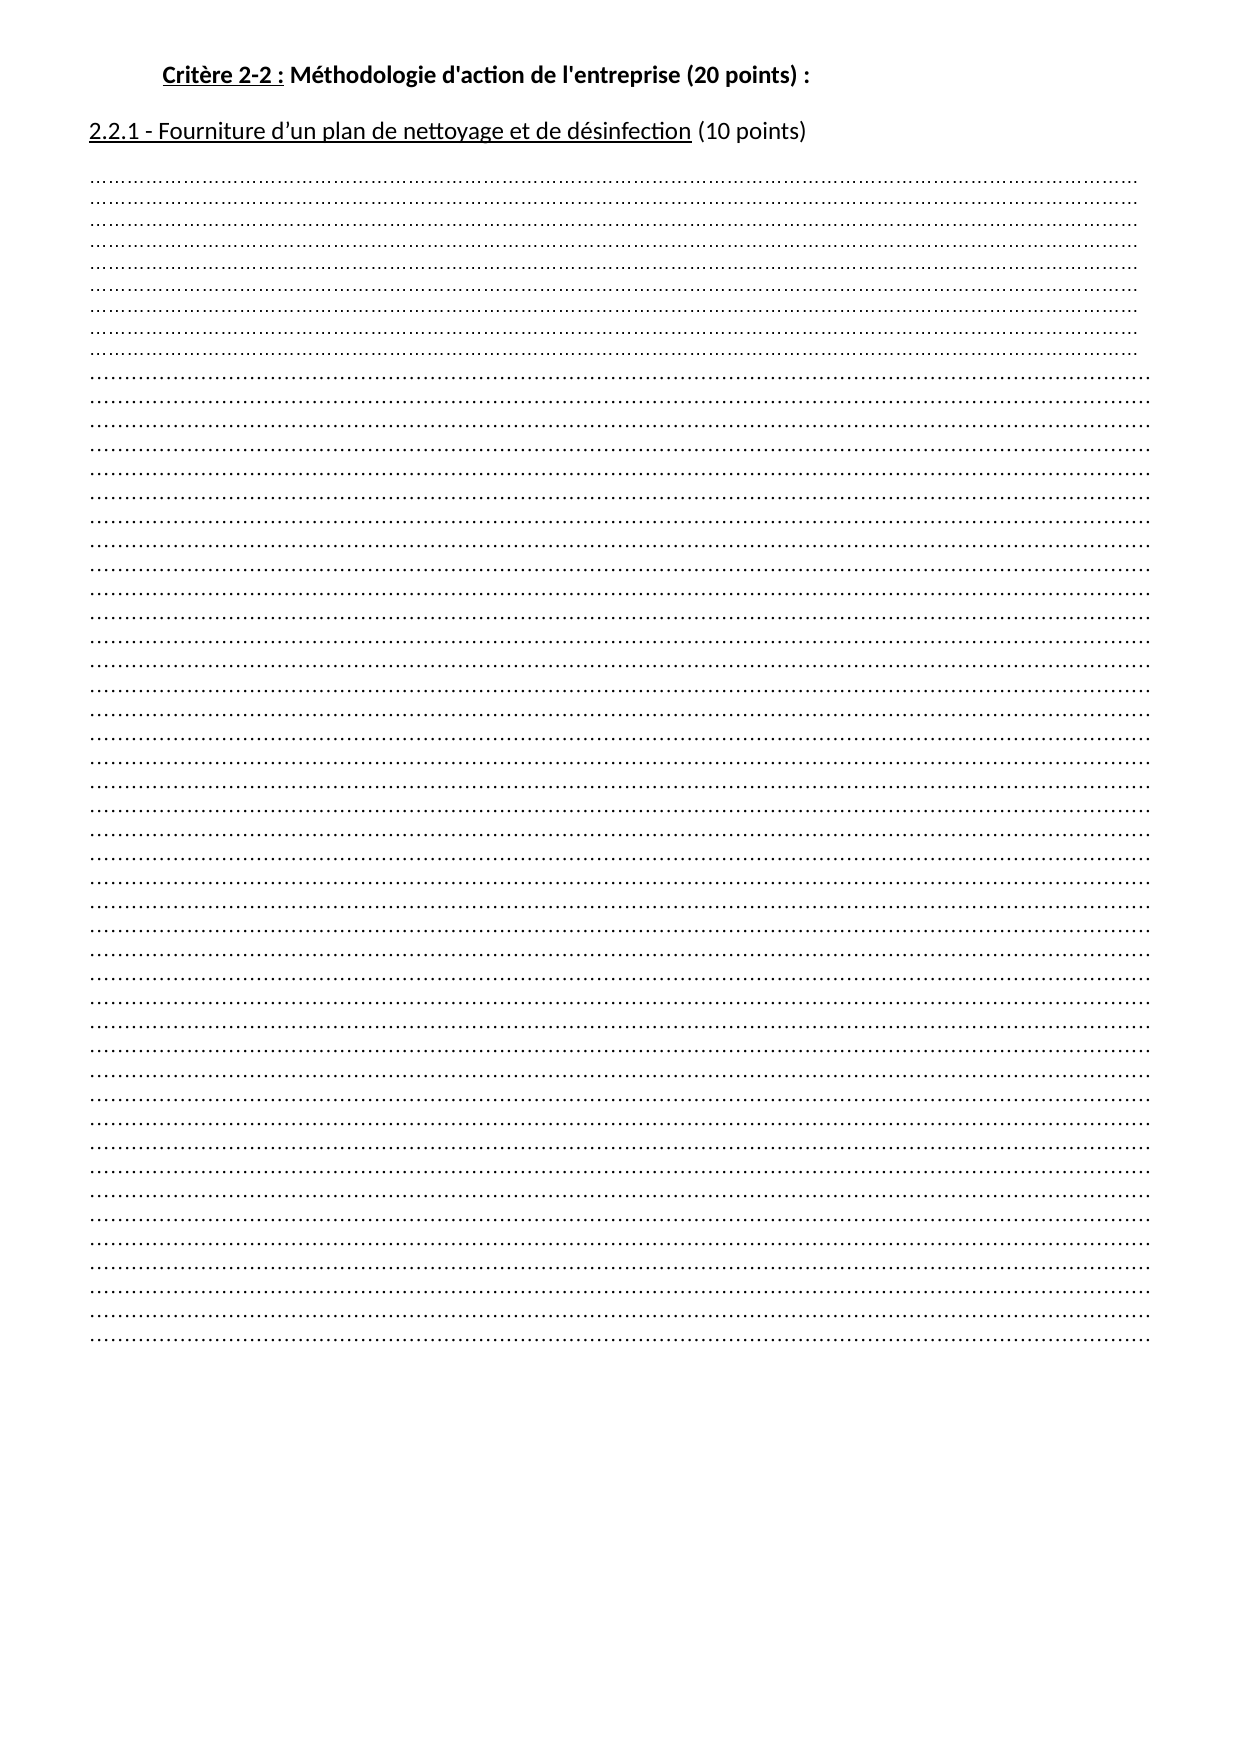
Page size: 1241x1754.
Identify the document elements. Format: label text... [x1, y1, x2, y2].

text Critère 2-2 : Méthodologie d'action de l'entreprise (20 points) : [162, 59, 1152, 89]
text ……………………………………………………………………………………………………………………………………………………………………………………………………………………………………………………………………………………………………………………………………………………………………………………………………………………………………………………………………………………………………………………………………………………………………………………………………………………………………………………………………………………………………………………………………………………………………………………………………………………………………………………………………………………………………………………………………………………………………………………………………………………………………………………………………………………………………………………………………………………………………………………………………………………………………………………………………………………………………………………………………………………………………………………………… [89, 166, 1152, 360]
text ……………………………………………………………………………………………………………………………………………………………………………………………………………………………………………………………………………………………………………………………………………………………………………………………………………………………………………………………………………………………………………………………………………………………………………………………………………………………………………………………………………………………………………………………………………………………………………………………………………………………………………………………………………………………………………………………………………………………………………………………………………………………………………………………………………………………………………………………………………………………………………………………………………………………………………………………………… [89, 360, 1152, 576]
text 2.2.1 - Fourniture d’un plan de nettoyage et de désinfection (10 points) [89, 120, 1143, 144]
text ……………………………………………………………………………………………………………………………………………………………………………………………………………………………………………………………………………………………………………………………………………………………………………………………………………………………………………………………………………………………………………………………………………………………………………………………………………………………………………………………………………………………………………………………………………………………………………………………………………………………………………………………………………………………………………………………………………………………………………………………………………………………………………………………………………………………………………………………………………………………………………………………………………………………………………………………………… [89, 576, 1152, 793]
text ……………………………………………………………………………………………………………………………………………………………………………………………………………………………………………………………………………………………………………………………………………………………………………………………………………………………………………………………………………………………………………………………………………………………………………………………………………………………………………………………………………………………………………………………………………………………………………………………………………………………………………………………………………………………………………………………………………………………………………………………………………………………………………………………………………………………………………………………………………………………………………………………………………………………………………………………………………………………………………………………………………………………………………………………………………… [89, 1009, 1152, 1250]
text ……………………………………………………………………………………………………………………………………………………………………………………………………………………………………………………………………………………………………………………………………………………………………………………………………………………………………………………………………………………………………………………………………………………………………………………………………………………………………………………………………………………………………………………………………………………………………………………………………………………………………………………………………………………………………………………………………………………………………………………………………………………………………………………………………………………………………………………………………………………………………………………………………………………………………………………………………… [89, 793, 1152, 1009]
text ……………………………………………………………………………………………………………………………………………………………………………………………………………………………………………………………………………………………………………………………………………………………………………………………………………………………………………………………………………………………………………………………………………………………… [89, 1250, 1152, 1346]
